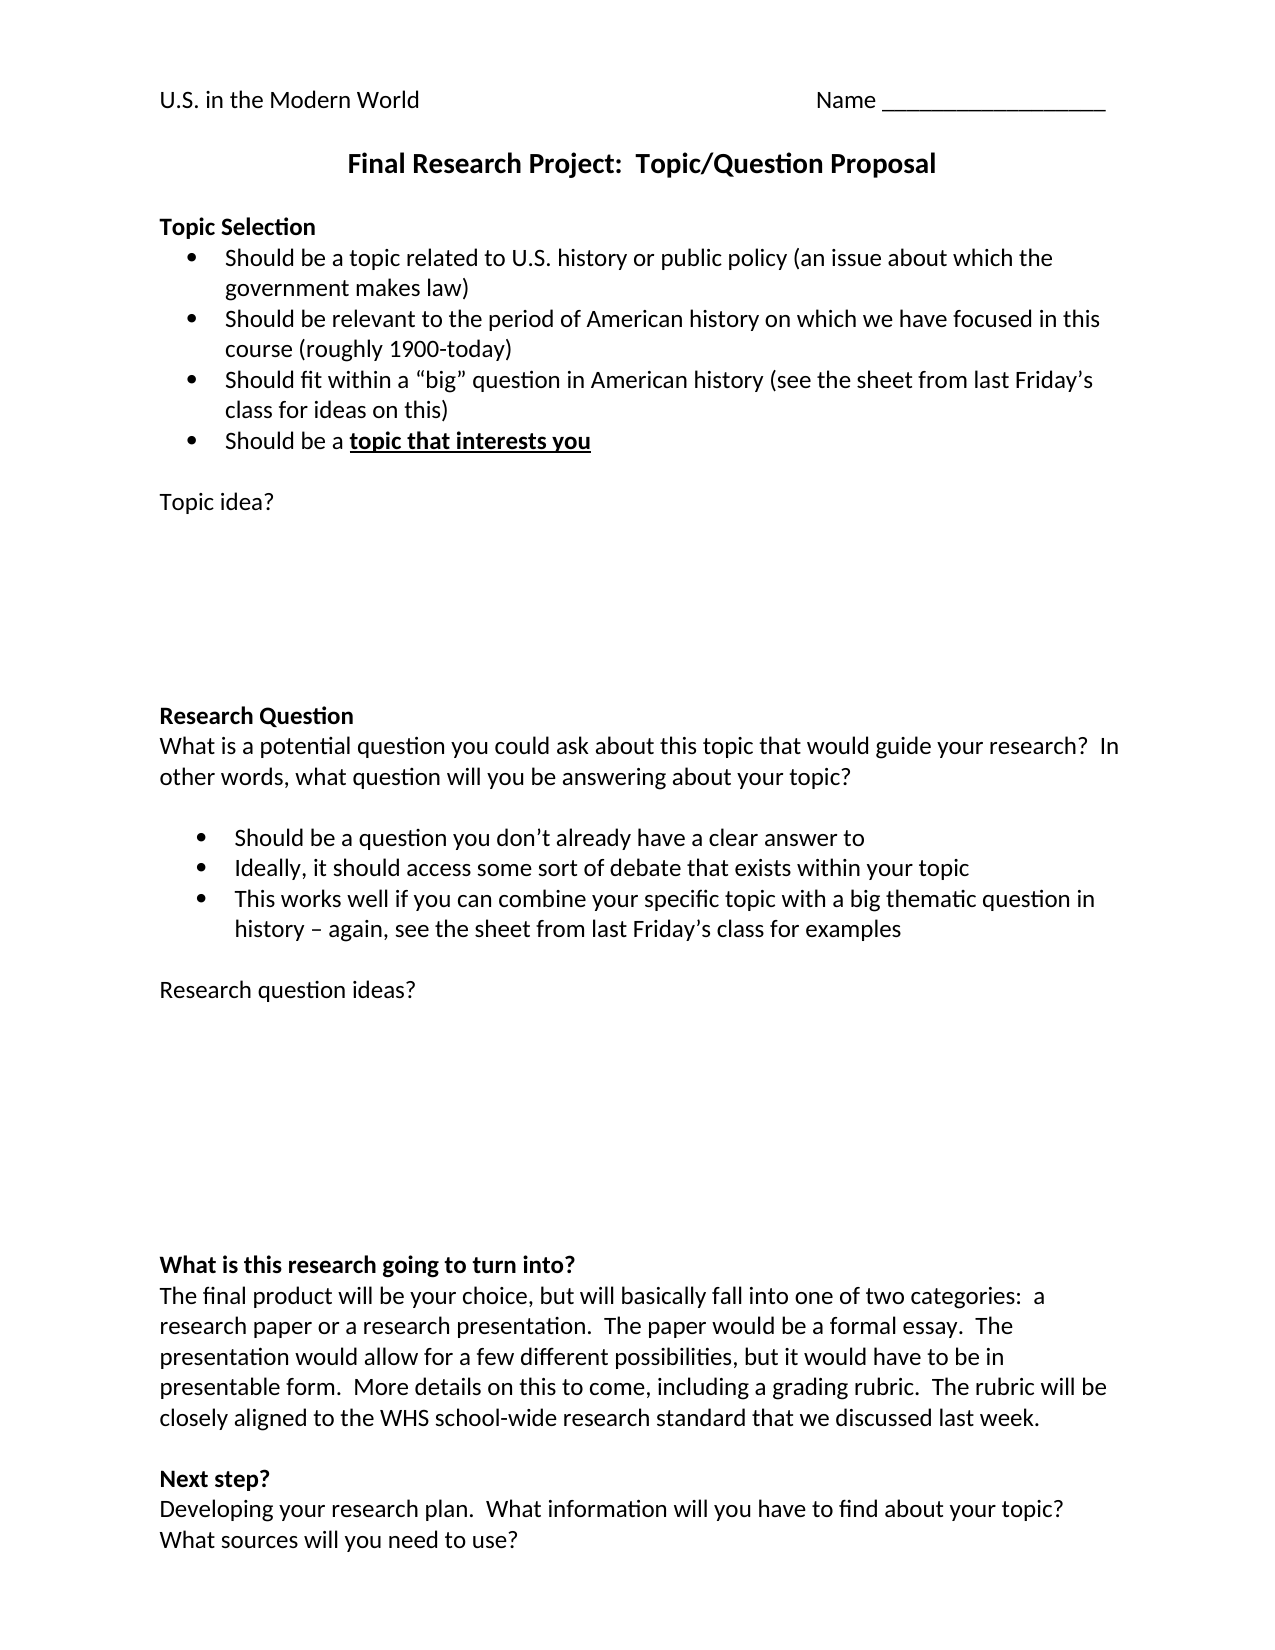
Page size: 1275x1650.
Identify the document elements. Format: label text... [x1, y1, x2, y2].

text Topic idea? [159, 486, 1125, 517]
list Should be relevant to the period of American history on which we have focused in this course (roughly 1900-today) [187, 303, 1125, 364]
text Final Research Project: Topic/Question Proposal [159, 145, 1125, 181]
list Should be a question you don’t already have a clear answer to [197, 822, 1125, 852]
list Ideally, it should access some sort of debate that exists within your topic [197, 852, 1125, 883]
list Should be a topic that interests you [187, 425, 1125, 456]
text What is a potential question you could ask about this topic that would guide your research? In other words, what question will you be answering about your topic? [159, 730, 1125, 791]
text Next step? [159, 1463, 1125, 1493]
list This works well if you can combine your specific topic with a big thematic question in history – again, see the sheet from last Friday’s class for examples [197, 883, 1125, 944]
text Research question ideas? [159, 974, 1125, 1005]
text What is this research going to turn into? [159, 1249, 1125, 1280]
text Research Question [159, 700, 1125, 730]
text Topic Selection [159, 212, 1125, 242]
text U.S. in the Modern World Name __________________ [159, 84, 1125, 115]
list Should be a topic related to U.S. history or public policy (an issue about which the government makes law) [187, 242, 1125, 303]
list Should fit within a “big” question in American history (see the sheet from last Friday’s class for ideas on this) [187, 364, 1125, 425]
text The final product will be your choice, but will basically fall into one of two categories: a research paper or a research presentation. The paper would be a formal essay. The presentation would allow for a few different possibilities, but it would have to be in presentable form. More details on this to come, including a grading rubric. The rubric will be closely aligned to the WHS school-wide research standard that we discussed last week. [159, 1280, 1125, 1432]
text Developing your research plan. What information will you have to find about your topic? What sources will you need to use? [159, 1493, 1125, 1554]
